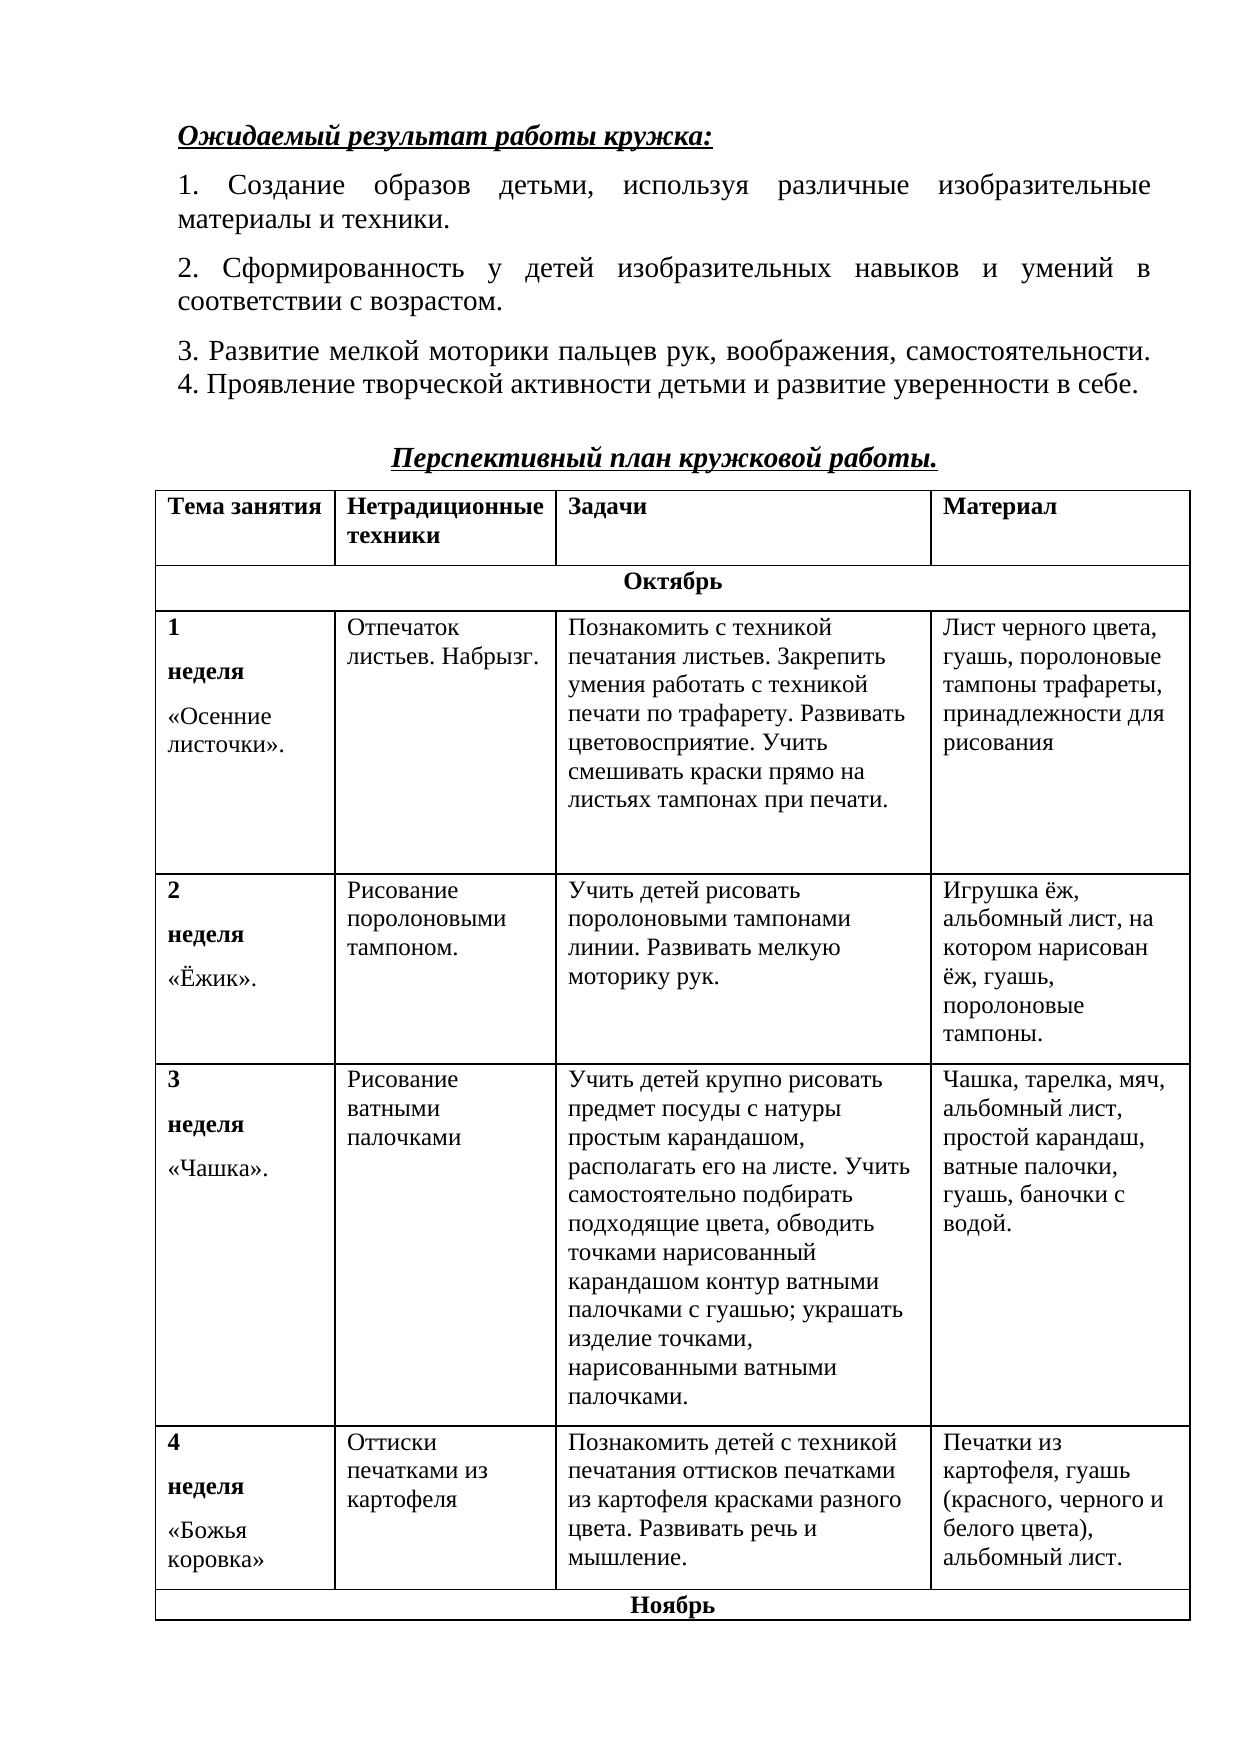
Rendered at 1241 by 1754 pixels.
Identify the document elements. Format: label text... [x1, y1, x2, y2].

text 3. Развитие мелкой моторики пальцев рук, воображения, самостоятельности. 4. Проявление творческой активности детьми и развитие уверенности в себе. [177, 333, 1152, 400]
text 1. Создание образов детьми, используя различные изобразительные материалы и техники. [177, 167, 1152, 234]
table_cell Ноябрь [156, 1590, 1189, 1619]
table_header Материал [932, 491, 1189, 564]
table_cell Познакомить детей с техникой печатания оттисков печатками из картофеля красками разного цвета. Развивать речь и мышление. [557, 1427, 930, 1588]
table_cell Учить детей рисовать поролоновыми тампонами линии. Развивать мелкую моторику рук. [557, 875, 930, 1063]
table_cell Печатки из картофеля, гуашь (красного, черного и белого цвета), альбомный лист. [932, 1427, 1189, 1588]
table_cell Познакомить с техникой печатания листьев. Закрепить умения работать с техникой печати по трафарету. Развивать цветовосприятие. Учить смешивать краски прямо на листьях тампонах при печати. [557, 612, 930, 873]
text Ожидаемый результат работы кружка: [177, 118, 1152, 152]
table_cell Рисование поролоновыми тампоном. [336, 875, 555, 1063]
table_cell Игрушка ёж, альбомный лист, на котором нарисован ёж, гуашь, поролоновые тампоны. [932, 875, 1189, 1063]
table_cell Оттиски печатками из картофеля [336, 1427, 555, 1588]
table_cell 2 неделя «Ёжик». [156, 875, 334, 1063]
table_cell Лист черного цвета, гуашь, поролоновые тампоны трафареты, принадлежности для рисования [932, 612, 1189, 873]
table_cell Октябрь [156, 566, 1189, 610]
table_cell 3 неделя «Чашка». [156, 1065, 334, 1425]
table_header Тема занятия [156, 491, 334, 564]
table_header Задачи [557, 491, 930, 564]
table_cell Чашка, тарелка, мяч, альбомный лист, простой карандаш, ватные палочки, гуашь, баночки с водой. [932, 1065, 1189, 1425]
text Перспективный план кружковой работы. [177, 415, 1152, 474]
table_cell Рисование ватными палочками [336, 1065, 555, 1425]
text 2. Сформированность у детей изобразительных навыков и умений в соответствии с возрастом. [177, 250, 1152, 317]
table_cell Учить детей крупно рисовать предмет посуды с натуры простым карандашом, располагать его на листе. Учить самостоятельно подбирать подходящие цвета, обводить точками нарисованный карандашом контур ватными палочками с гуашью; украшать изделие точками, нарисованными ватными палочками. [557, 1065, 930, 1425]
table_cell Отпечаток листьев. Набрызг. [336, 612, 555, 873]
table_cell 4 неделя «Божья коровка» [156, 1427, 334, 1588]
table_header Нетрадиционные техники [336, 491, 555, 564]
table_cell 1 неделя «Осенние листочки». [156, 612, 334, 873]
